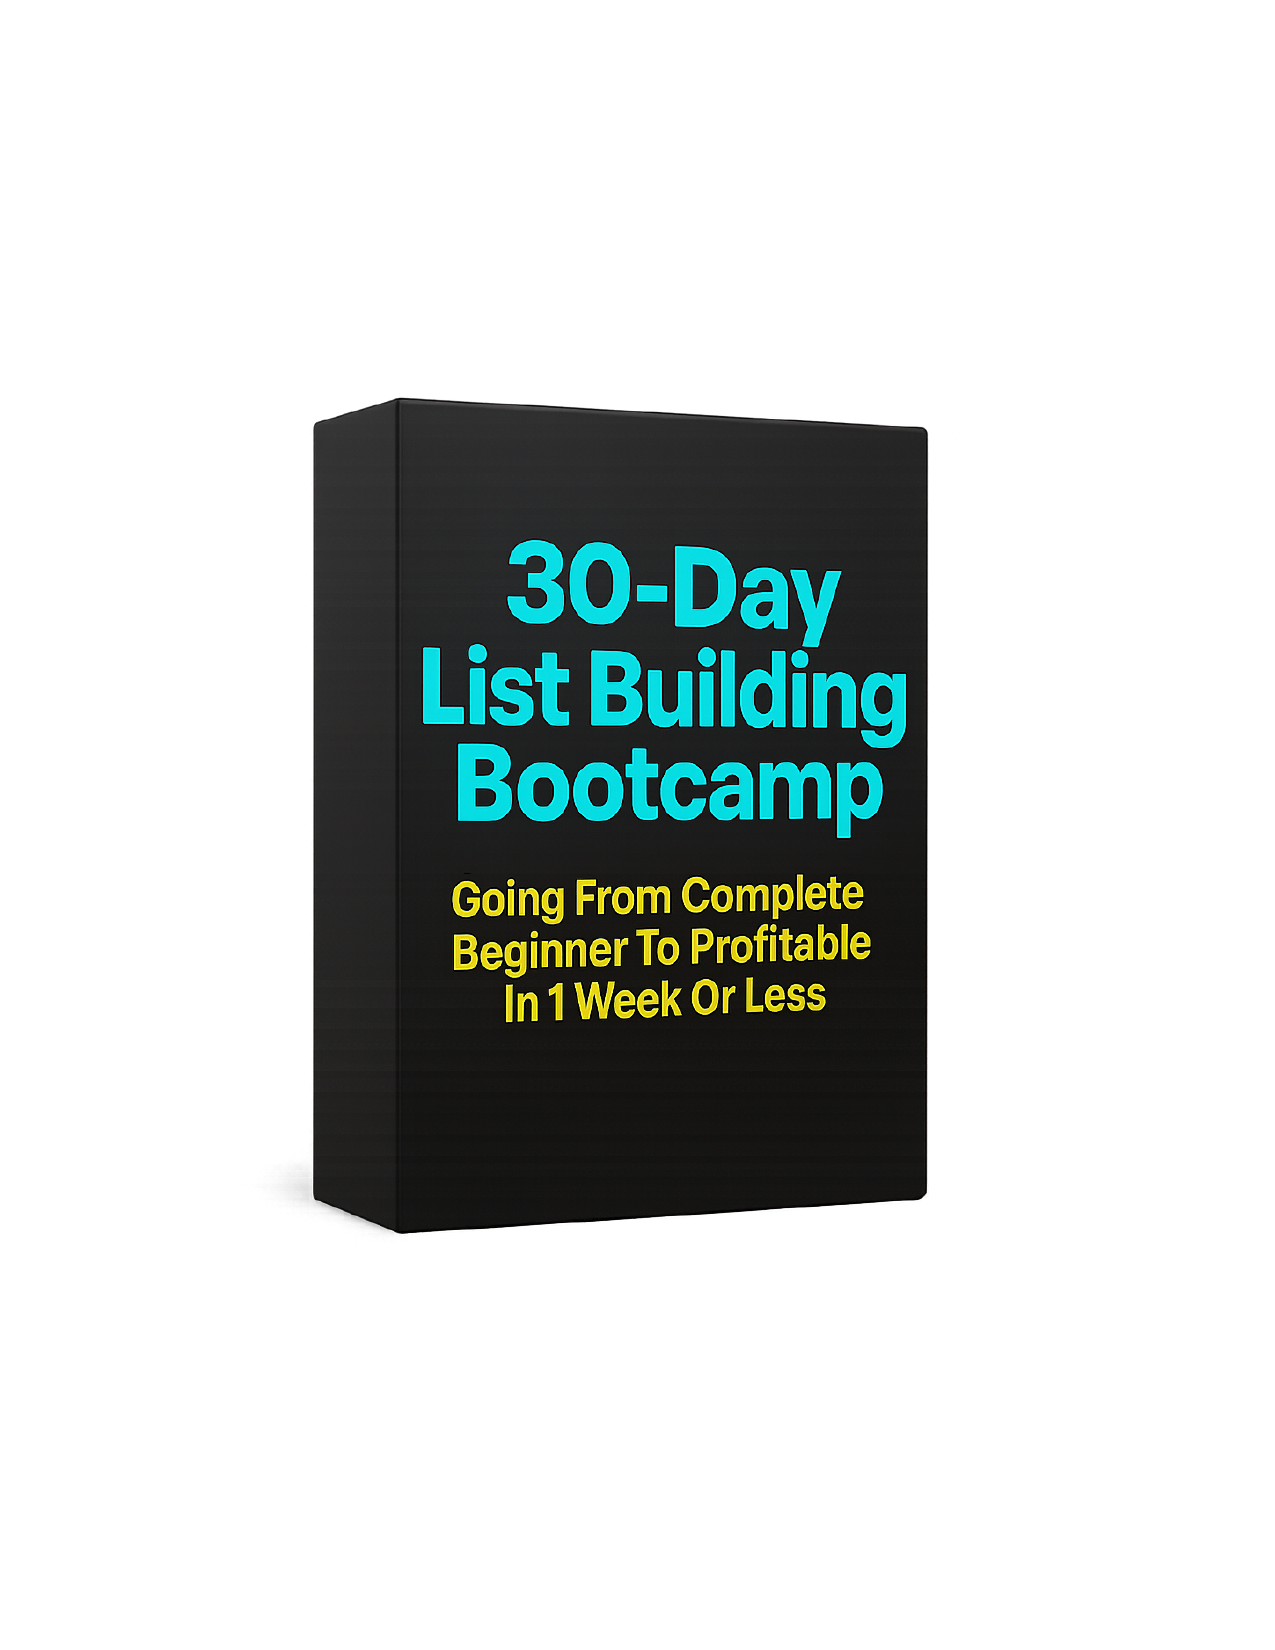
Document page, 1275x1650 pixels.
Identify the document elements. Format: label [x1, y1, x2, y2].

picture [175, 150, 1076, 1500]
